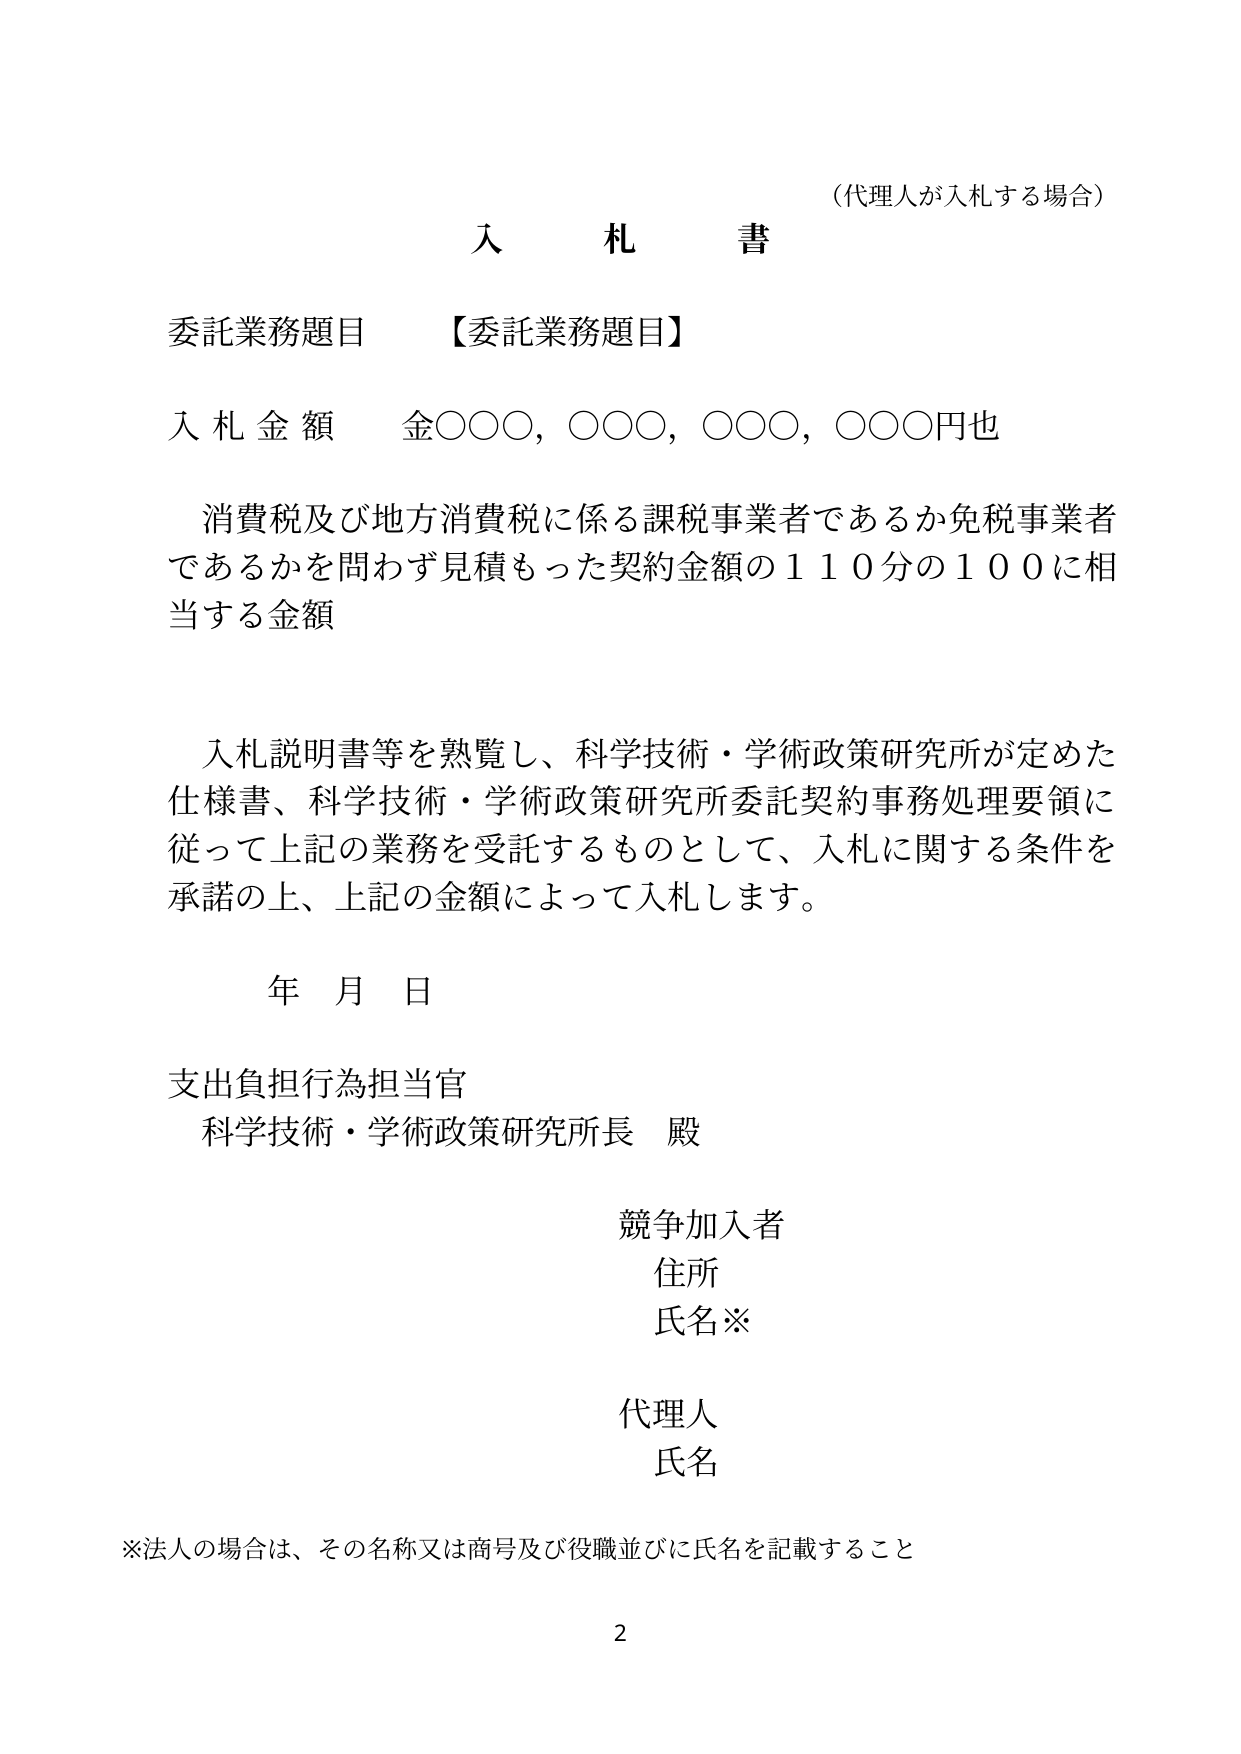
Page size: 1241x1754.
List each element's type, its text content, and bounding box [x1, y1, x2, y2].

text ※法人の場合は、その名称又は商号及び役職並びに氏名を記載すること [122, 1530, 1118, 1566]
text 入 札 書 [122, 213, 1118, 261]
text 住所 [653, 1247, 1118, 1295]
text （代理人が入札する場合） [653, 177, 1118, 213]
text 支出負担行為担当官 [168, 1058, 1118, 1106]
text 競争加入者 [619, 1199, 1118, 1247]
text 委託業務題目 【委託業務題目】 [168, 306, 1118, 354]
text 年 月 日 [168, 965, 1118, 1013]
text 消費税及び地方消費税に係る課税事業者であるか免税事業者であるかを問わず見積もった契約金額の１１０分の１００に相当する金額 [168, 493, 1118, 637]
text 代理人 [619, 1388, 1118, 1436]
text 入札金額 金○○○，○○○，○○○，○○○円也 [168, 400, 1118, 448]
text 氏名 [653, 1436, 1118, 1484]
text 科学技術・学術政策研究所長 殿 [168, 1106, 1118, 1154]
text 入札説明書等を熟覧し、科学技術・学術政策研究所が定めた仕様書、科学技術・学術政策研究所委託契約事務処理要領に従って上記の業務を受託するものとして、入札に関する条件を承諾の上、上記の金額によって入札します。 [168, 728, 1118, 919]
text 氏名※ [653, 1295, 1118, 1343]
